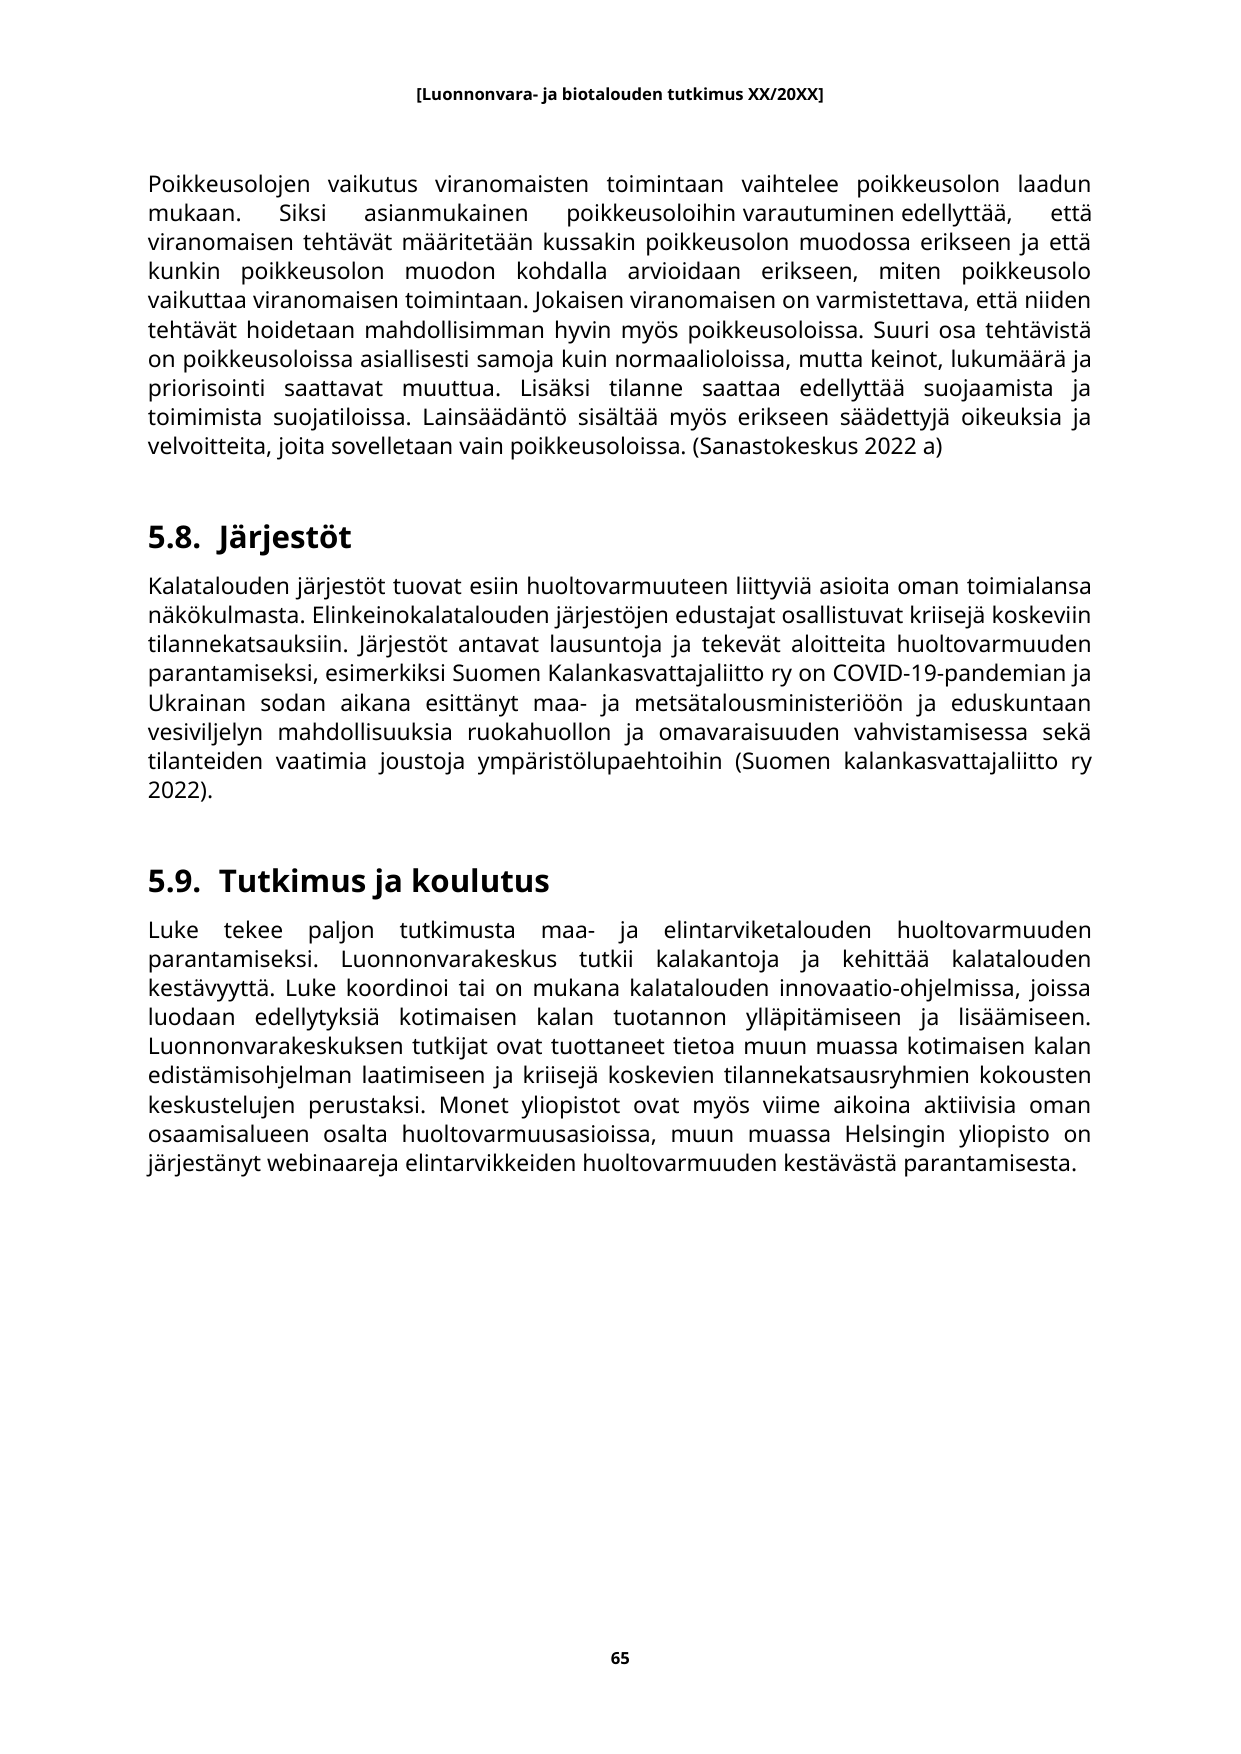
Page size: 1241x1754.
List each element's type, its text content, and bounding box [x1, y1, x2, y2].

text Kalatalouden järjestöt tuovat esiin huoltovarmuuteen liittyviä asioita oman toimialansa näkökulmasta. Elinkeinokalatalouden järjestöjen edustajat osallistuvat kriisejä koskeviin tilannekatsauksiin. Järjestöt antavat lausuntoja ja tekevät aloitteita huoltovarmuuden parantamiseksi, esimerkiksi Suomen Kalankasvattajaliitto ry on COVID-19-pandemian ja Ukrainan sodan aikana esittänyt maa- ja metsätalousministeriöön ja eduskuntaan vesiviljelyn mahdollisuuksia ruokahuollon ja omavaraisuuden vahvistamisessa sekä tilanteiden vaatimia joustoja ympäristölupaehtoihin (Suomen kalankasvattajaliitto ry 2022). [148, 571, 1092, 804]
subtitle Tutkimus ja koulutus [148, 863, 1092, 900]
subtitle Järjestöt [148, 519, 1092, 556]
text Luke tekee paljon tutkimusta maa- ja elintarviketalouden huoltovarmuuden parantamiseksi. Luonnonvarakeskus tutkii kalakantoja ja kehittää kalatalouden kestävyyttä. Luke koordinoi tai on mukana kalatalouden innovaatio-ohjelmissa, joissa luodaan edellytyksiä kotimaisen kalan tuotannon ylläpitämiseen ja lisäämiseen. Luonnonvarakeskuksen tutkijat ovat tuottaneet tietoa muun muassa kotimaisen kalan edistämisohjelman laatimiseen ja kriisejä koskevien tilannekatsausryhmien kokousten keskustelujen perustaksi. Monet yliopistot ovat myös viime aikoina aktiivisia oman osaamisalueen osalta huoltovarmuusasioissa, muun muassa Helsingin yliopisto on järjestänyt webinaareja elintarvikkeiden huoltovarmuuden kestävästä parantamisesta. [148, 915, 1092, 1177]
text Poikkeusolojen vaikutus viranomaisten toimintaan vaihtelee poikkeusolon laadun mukaan. Siksi asianmukainen poikkeusoloihin varautuminen edellyttää, että viranomaisen tehtävät määritetään kussakin poikkeusolon muodossa erikseen ja että kunkin poikkeusolon muodon kohdalla arvioidaan erikseen, miten poikkeusolo vaikuttaa viranomaisen toimintaan. Jokaisen viranomaisen on varmistettava, että niiden tehtävät hoidetaan mahdollisimman hyvin myös poikkeusoloissa. Suuri osa tehtävistä on poikkeusoloissa asiallisesti samoja kuin normaalioloissa, mutta keinot, lukumäärä ja priorisointi saattavat muuttua. Lisäksi tilanne saattaa edellyttää suojaamista ja toimimista suojatiloissa. Lainsäädäntö sisältää myös erikseen säädettyjä oikeuksia ja velvoitteita, joita sovelletaan vain poikkeusoloissa. (Sanastokeskus 2022 a) [148, 169, 1092, 461]
